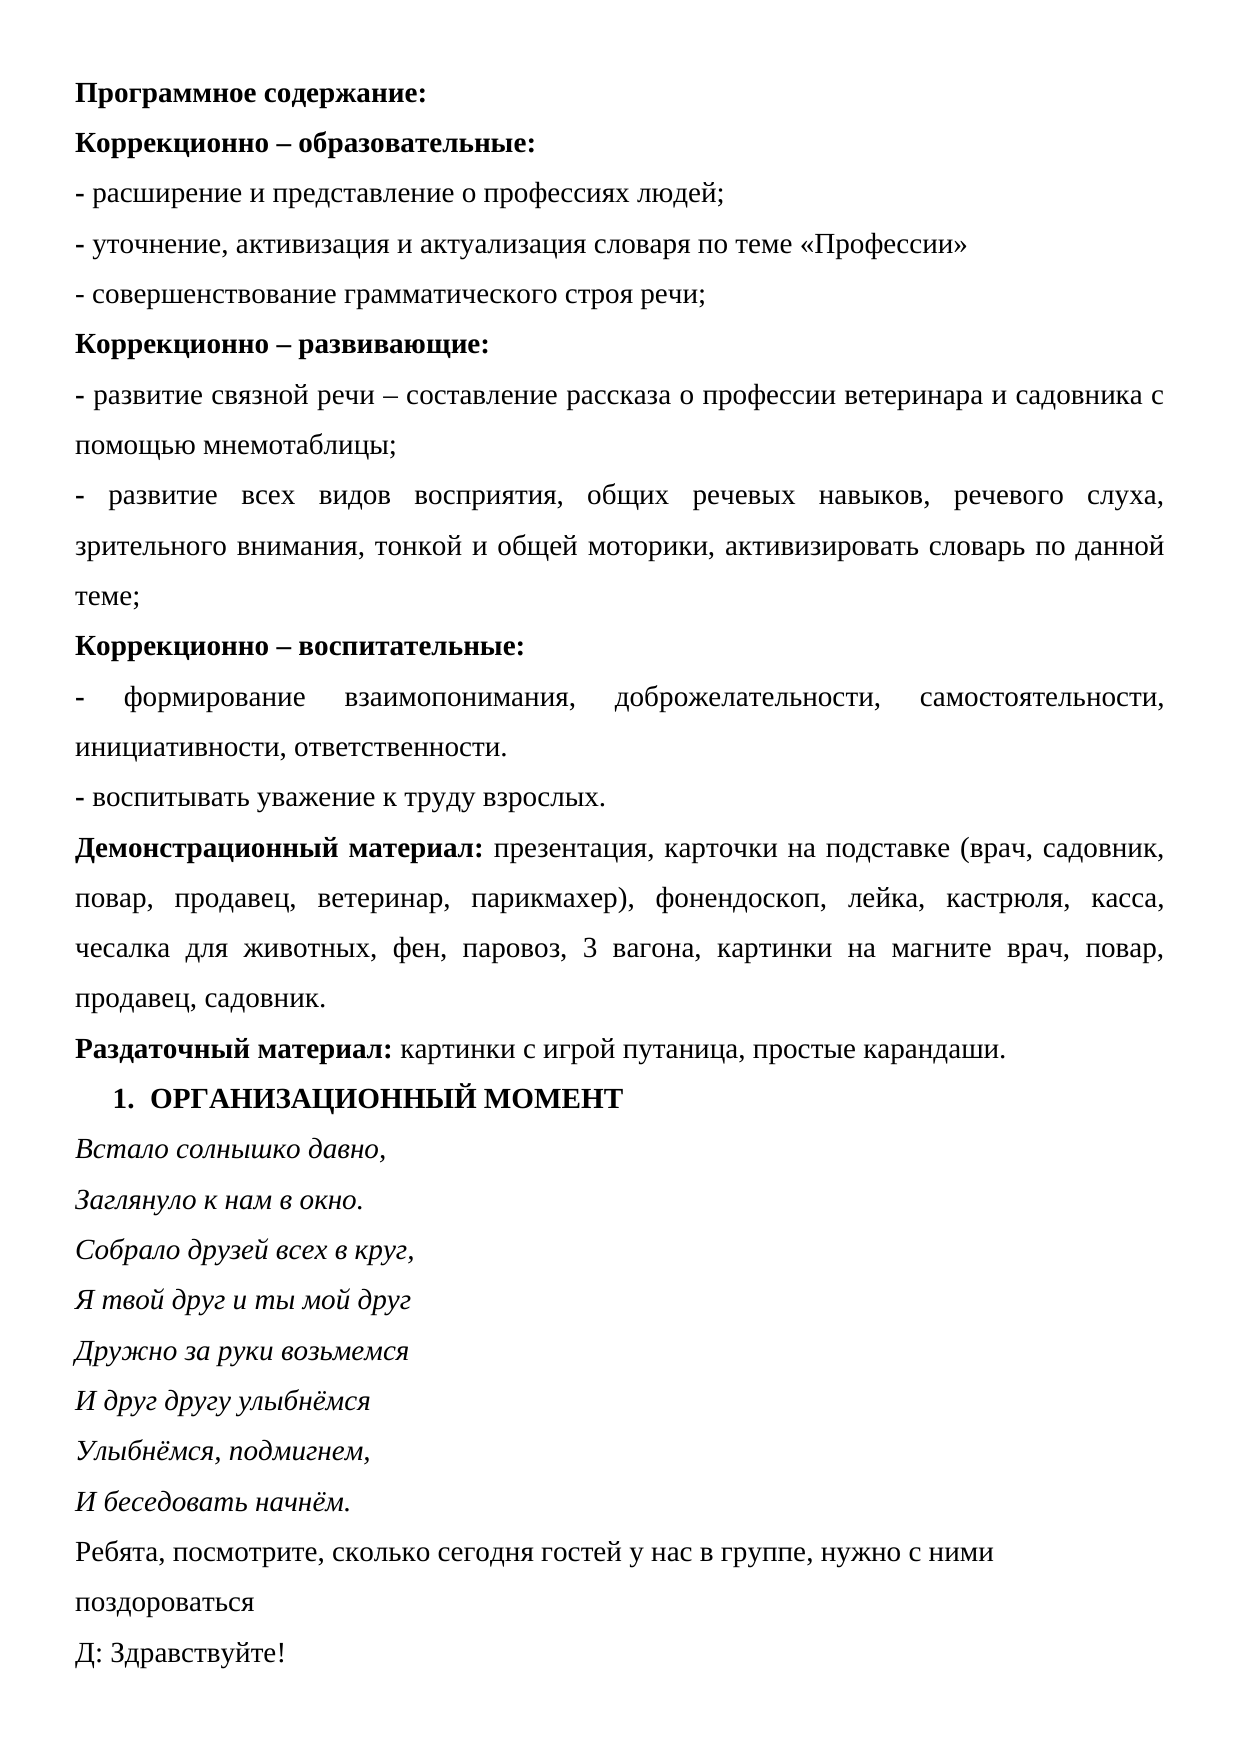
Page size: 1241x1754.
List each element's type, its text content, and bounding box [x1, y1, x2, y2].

text Коррекционно – развивающие: [75, 327, 1165, 360]
text Коррекционно – воспитательные: [75, 628, 1165, 662]
text Демонстрационный материал: презентация, карточки на подставке (врач, садовник, повар, продавец, ветеринар, парикмахер), фонендоскоп, лейка, кастрюля, касса, чесалка для животных, фен, паровоз, 3 вагона, картинки на магните врач, повар, продавец, садовник. [75, 830, 1165, 1014]
text Я твой друг и ты мой друг [75, 1282, 1165, 1316]
list ОРГАНИЗАЦИОННЫЙ МОМЕНТ [112, 1081, 1165, 1115]
text Раздаточный материал: картинки с игрой путаница, простые карандаши. [75, 1031, 1165, 1064]
text Заглянуло к нам в окно. [75, 1182, 1165, 1215]
text - совершенствование грамматического строя речи; [75, 276, 1165, 310]
text Улыбнёмся, подмигнем, [75, 1433, 1165, 1467]
text И друг другу улыбнёмся [75, 1383, 1165, 1417]
text Встало солнышко давно, [75, 1132, 1165, 1165]
text Коррекционно – образовательные: [75, 125, 1165, 159]
text - уточнение, активизация и актуализация словаря по теме «Профессии» [75, 226, 1165, 259]
text - формирование взаимопонимания, доброжелательности, самостоятельности, инициативности, ответственности. [75, 679, 1165, 763]
text - воспитывать уважение к труду взрослых. [75, 779, 1165, 813]
text Ребята, посмотрите, сколько сегодня гостей у нас в группе, нужно с ними поздороваться Д: Здравствуйте! [75, 1534, 1165, 1668]
text И беседовать начнём. [75, 1484, 1165, 1517]
text Программное содержание: [75, 75, 1165, 108]
text - развитие всех видов восприятия, общих речевых навыков, речевого слуха, зрительного внимания, тонкой и общей моторики, активизировать словарь по данной теме; [75, 477, 1165, 612]
text - расширение и представление о профессиях людей; [75, 176, 1165, 209]
text Дружно за руки возьмемся [75, 1333, 1165, 1366]
text - развитие связной речи – составление рассказа о профессии ветеринара и садовника с помощью мнемотаблицы; [75, 377, 1165, 461]
text Собрало друзей всех в круг, [75, 1232, 1165, 1266]
